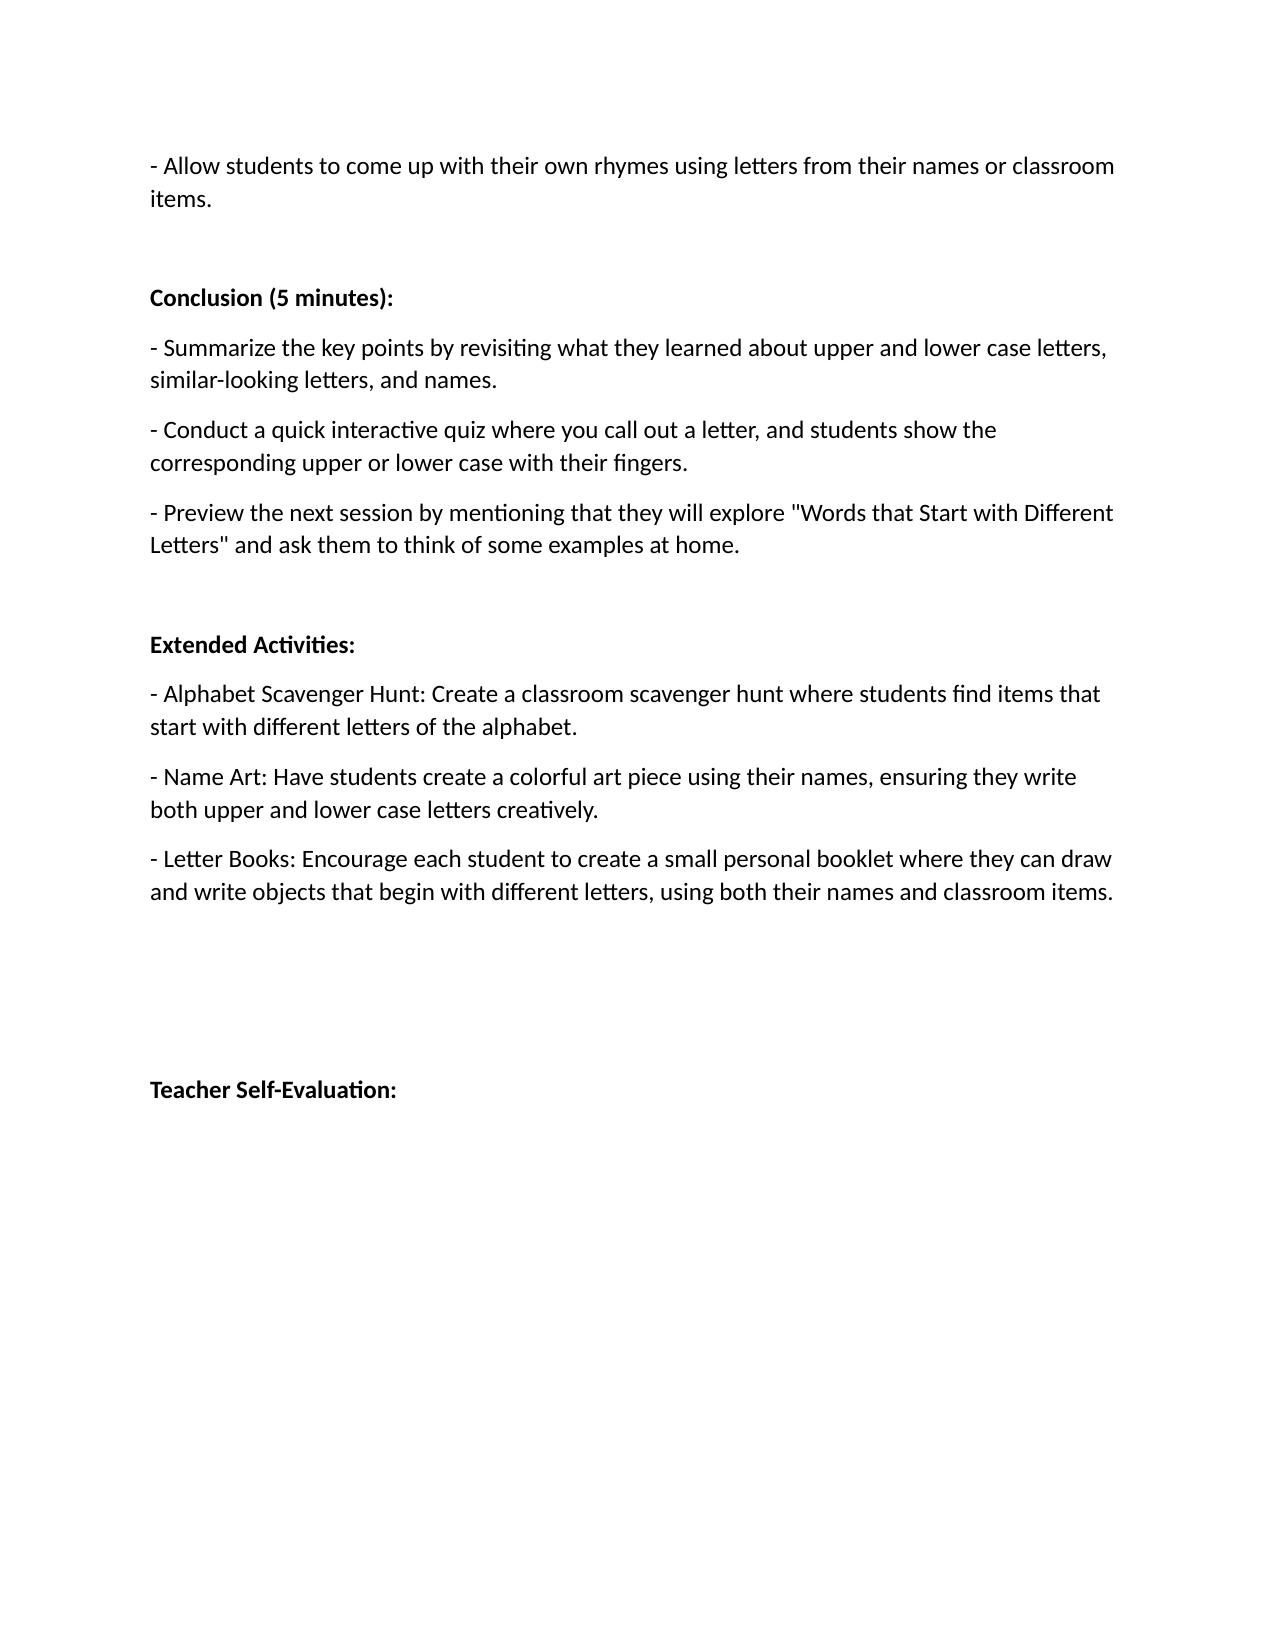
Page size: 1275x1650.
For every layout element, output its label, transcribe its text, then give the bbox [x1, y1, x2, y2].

text - Conduct a quick interactive quiz where you call out a letter, and students show the corresponding upper or lower case with their fingers. [150, 414, 1125, 478]
text - Name Art: Have students create a colorful art piece using their names, ensuring they write both upper and lower case letters creatively. [150, 761, 1125, 824]
text Conclusion (5 minutes): [150, 282, 1125, 313]
text - Allow students to come up with their own rhymes using letters from their names or classroom items. [150, 150, 1125, 213]
text - Letter Books: Encourage each student to create a small personal booklet where they can draw and write objects that begin with different letters, using both their names and classroom items. [150, 843, 1125, 907]
text - Preview the next session by mentioning that they will explore "Words that Start with Different Letters" and ask them to think of some examples at home. [150, 497, 1125, 560]
text Teacher Self-Evaluation: [150, 1074, 1125, 1105]
text Extended Activities: [150, 629, 1125, 659]
text - Alphabet Scavenger Hunt: Create a classroom scavenger hunt where students find items that start with different letters of the alphabet. [150, 678, 1125, 742]
text - Summarize the key points by revisiting what they learned about upper and lower case letters, similar-looking letters, and names. [150, 332, 1125, 395]
